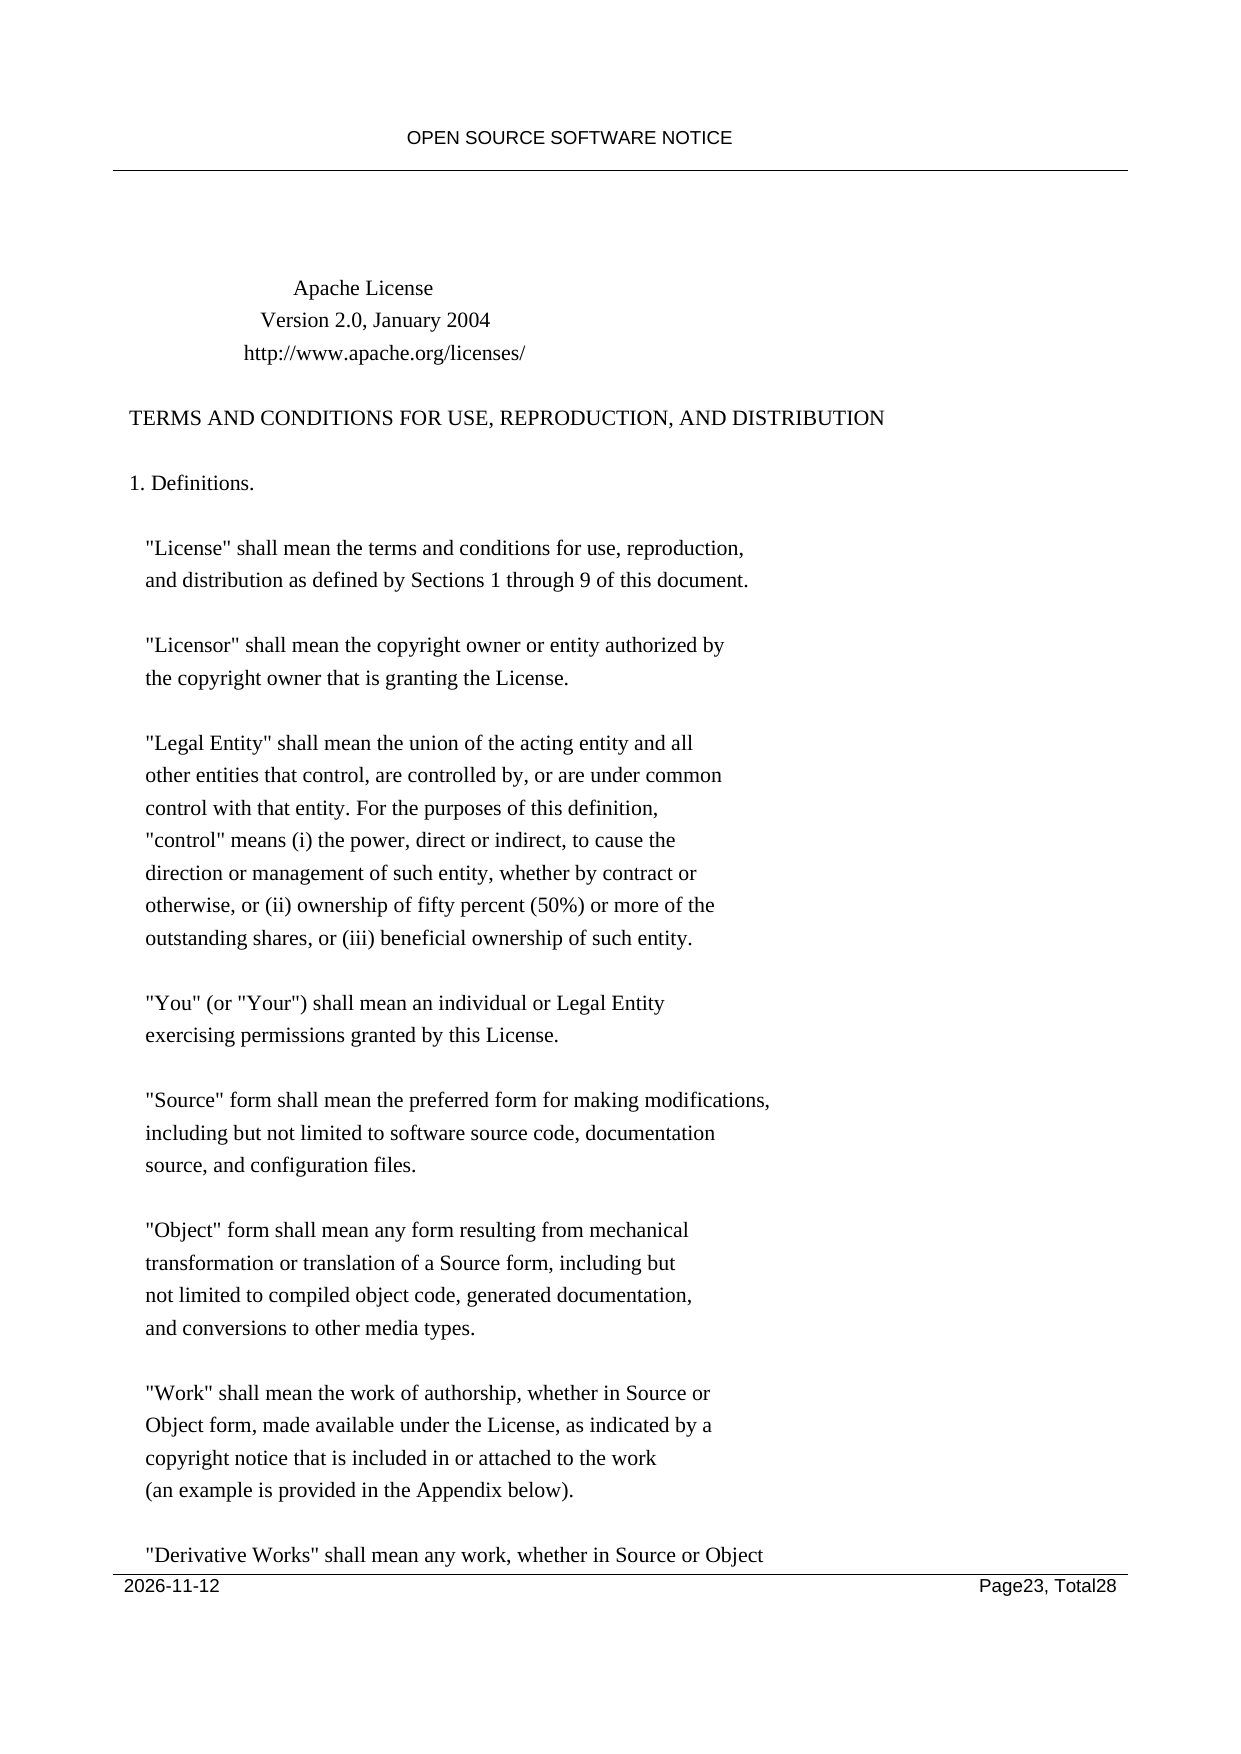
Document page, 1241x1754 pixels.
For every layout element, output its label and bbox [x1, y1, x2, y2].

text [112, 206, 1128, 1571]
